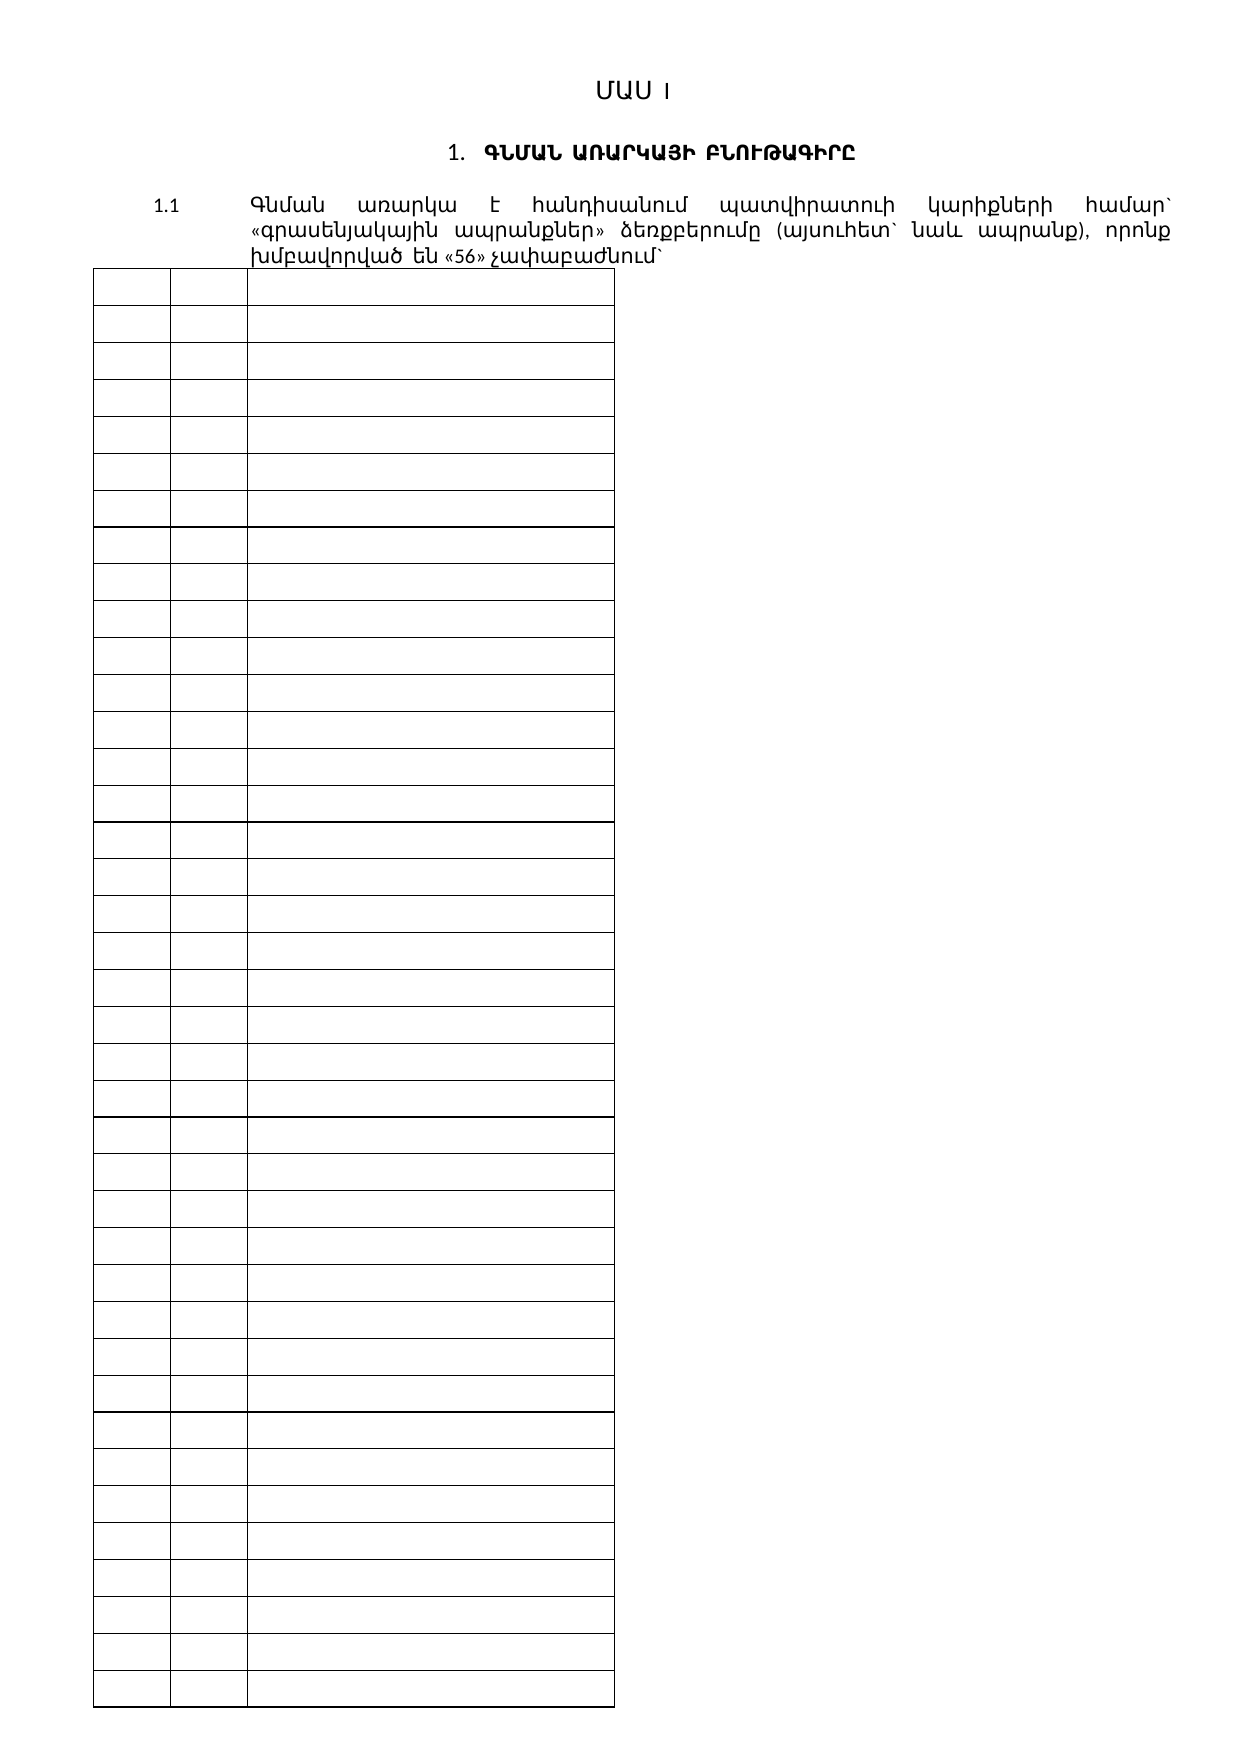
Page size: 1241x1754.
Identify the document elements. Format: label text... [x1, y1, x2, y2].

text ՄԱՍ I [94, 75, 1171, 106]
list ԳՆՄԱՆ ԱՌԱՐԿԱՅԻ ԲՆՈՒԹԱԳԻՐԸ [131, 136, 1171, 167]
subtitle Գնման առարկա է հանդիսանում պատվիրատուի կարիքների համար` «գրասենյակային ապրանքներ» ձեռքբերումը (այսուհետ` նաև ապրանք), որոնք խմբավորված են «56» չափաբաժնում` [153, 192, 1171, 268]
